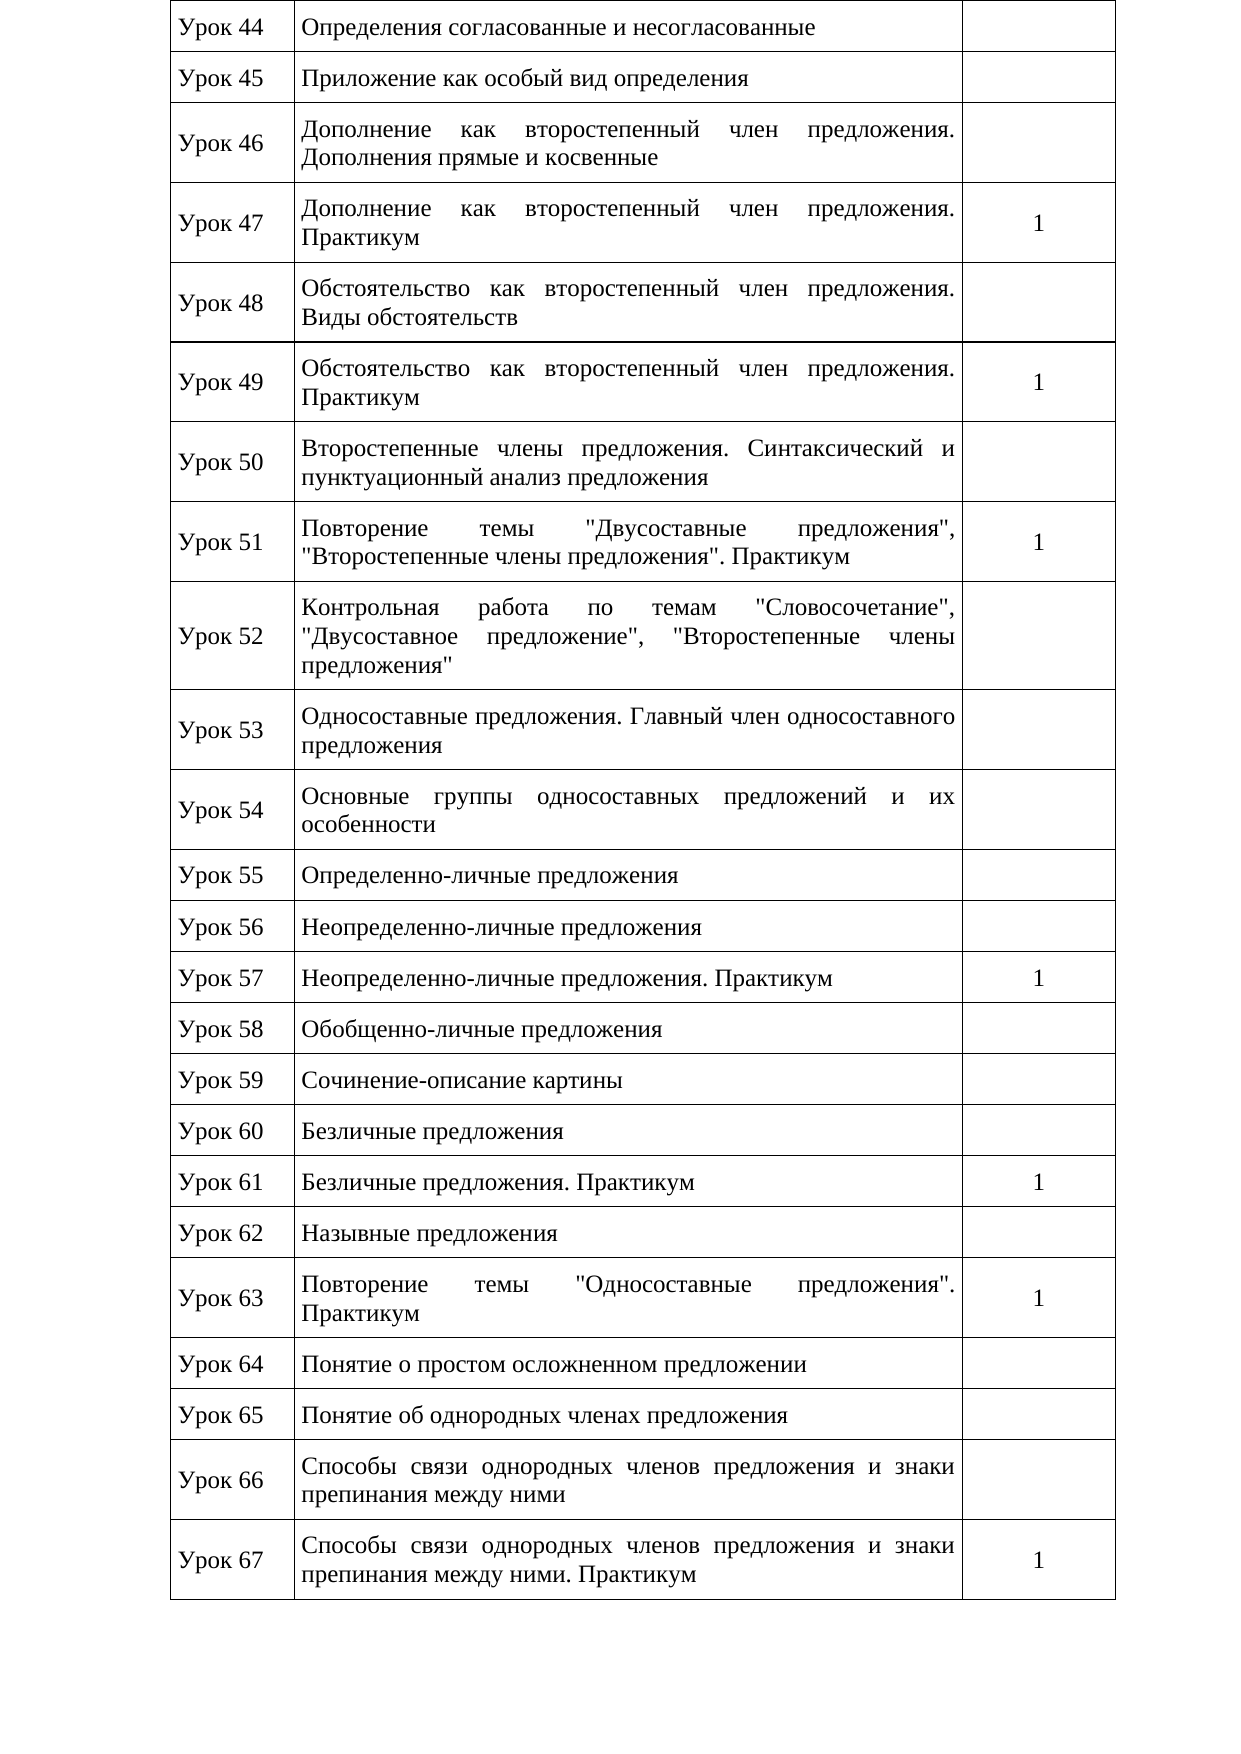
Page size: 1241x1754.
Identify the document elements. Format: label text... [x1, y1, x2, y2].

table_cell Обобщенно-личные предложения [295, 1003, 962, 1053]
table_cell [963, 1105, 1115, 1155]
table_cell 1 [963, 502, 1115, 581]
table_cell 1 [963, 1156, 1115, 1206]
table_cell Безличные предложения [295, 1105, 962, 1155]
table_cell Понятие о простом осложненном предложении [295, 1338, 962, 1388]
table_cell Урок 52 [171, 582, 294, 689]
table_cell Основные группы односоставных предложений и их особенности [295, 770, 962, 849]
table_cell Неопределенно-личные предложения. Практикум [295, 952, 962, 1002]
table_cell [963, 1389, 1115, 1439]
table_cell Урок 60 [171, 1105, 294, 1155]
table_cell [963, 582, 1115, 689]
table_cell Безличные предложения. Практикум [295, 1156, 962, 1206]
table_cell Урок 50 [171, 422, 294, 501]
table_cell Второстепенные члены предложения. Синтаксический и пунктуационный анализ предложения [295, 422, 962, 501]
table_cell [963, 1054, 1115, 1104]
table_cell 1 [963, 1520, 1115, 1599]
table_cell Определения согласованные и несогласованные [295, 1, 962, 51]
table_cell Урок 53 [171, 690, 294, 769]
table_cell Урок 56 [171, 901, 294, 951]
table_cell Неопределенно-личные предложения [295, 901, 962, 951]
table_cell Способы связи однородных членов предложения и знаки препинания между ними [295, 1440, 962, 1519]
table_cell Урок 47 [171, 183, 294, 262]
table_cell [963, 52, 1115, 102]
table_cell Обстоятельство как второстепенный член предложения. Практикум [295, 343, 962, 421]
table_cell Урок 62 [171, 1207, 294, 1257]
table_cell Урок 63 [171, 1258, 294, 1337]
table_cell Урок 58 [171, 1003, 294, 1053]
table_cell Урок 64 [171, 1338, 294, 1388]
table_cell Урок 61 [171, 1156, 294, 1206]
table_cell Способы связи однородных членов предложения и знаки препинания между ними. Практикум [295, 1520, 962, 1599]
table_cell Урок 66 [171, 1440, 294, 1519]
table_cell Дополнение как второстепенный член предложения. Практикум [295, 183, 962, 262]
table_cell Урок 48 [171, 263, 294, 341]
table_cell Урок 59 [171, 1054, 294, 1104]
table_cell [963, 263, 1115, 341]
table_cell [963, 422, 1115, 501]
table_cell [963, 1207, 1115, 1257]
table_cell Понятие об однородных членах предложения [295, 1389, 962, 1439]
table_cell Назывные предложения [295, 1207, 962, 1257]
table_cell [963, 901, 1115, 951]
table_cell Дополнение как второстепенный член предложения. Дополнения прямые и косвенные [295, 103, 962, 182]
table_cell [963, 1440, 1115, 1519]
table_cell Урок 46 [171, 103, 294, 182]
table_cell Урок 49 [171, 343, 294, 421]
table_cell Определенно-личные предложения [295, 850, 962, 900]
table_cell Сочинение-описание картины [295, 1054, 962, 1104]
table_cell [963, 1003, 1115, 1053]
table_cell Урок 55 [171, 850, 294, 900]
table_cell Урок 54 [171, 770, 294, 849]
table_cell 1 [963, 952, 1115, 1002]
table_cell Урок 44 [171, 1, 294, 51]
table_cell Контрольная работа по темам "Словосочетание", "Двусоставное предложение", "Второстепенные члены предложения" [295, 582, 962, 689]
table_cell [963, 1, 1115, 51]
table_cell Урок 45 [171, 52, 294, 102]
table_cell Урок 57 [171, 952, 294, 1002]
table_cell Приложение как особый вид определения [295, 52, 962, 102]
table_cell Урок 51 [171, 502, 294, 581]
table_cell Урок 65 [171, 1389, 294, 1439]
table_cell [963, 770, 1115, 849]
table_cell 1 [963, 343, 1115, 421]
table_cell Обстоятельство как второстепенный член предложения. Виды обстоятельств [295, 263, 962, 341]
table_cell [963, 103, 1115, 182]
table_cell Повторение темы "Двусоставные предложения", "Второстепенные члены предложения". Практикум [295, 502, 962, 581]
table_cell [963, 850, 1115, 900]
table_cell [963, 690, 1115, 769]
table_cell 1 [963, 1258, 1115, 1337]
table_cell Повторение темы "Односоставные предложения". Практикум [295, 1258, 962, 1337]
table_cell Урок 67 [171, 1520, 294, 1599]
table_cell 1 [963, 183, 1115, 262]
table_cell [963, 1338, 1115, 1388]
table_cell Односоставные предложения. Главный член односоставного предложения [295, 690, 962, 769]
